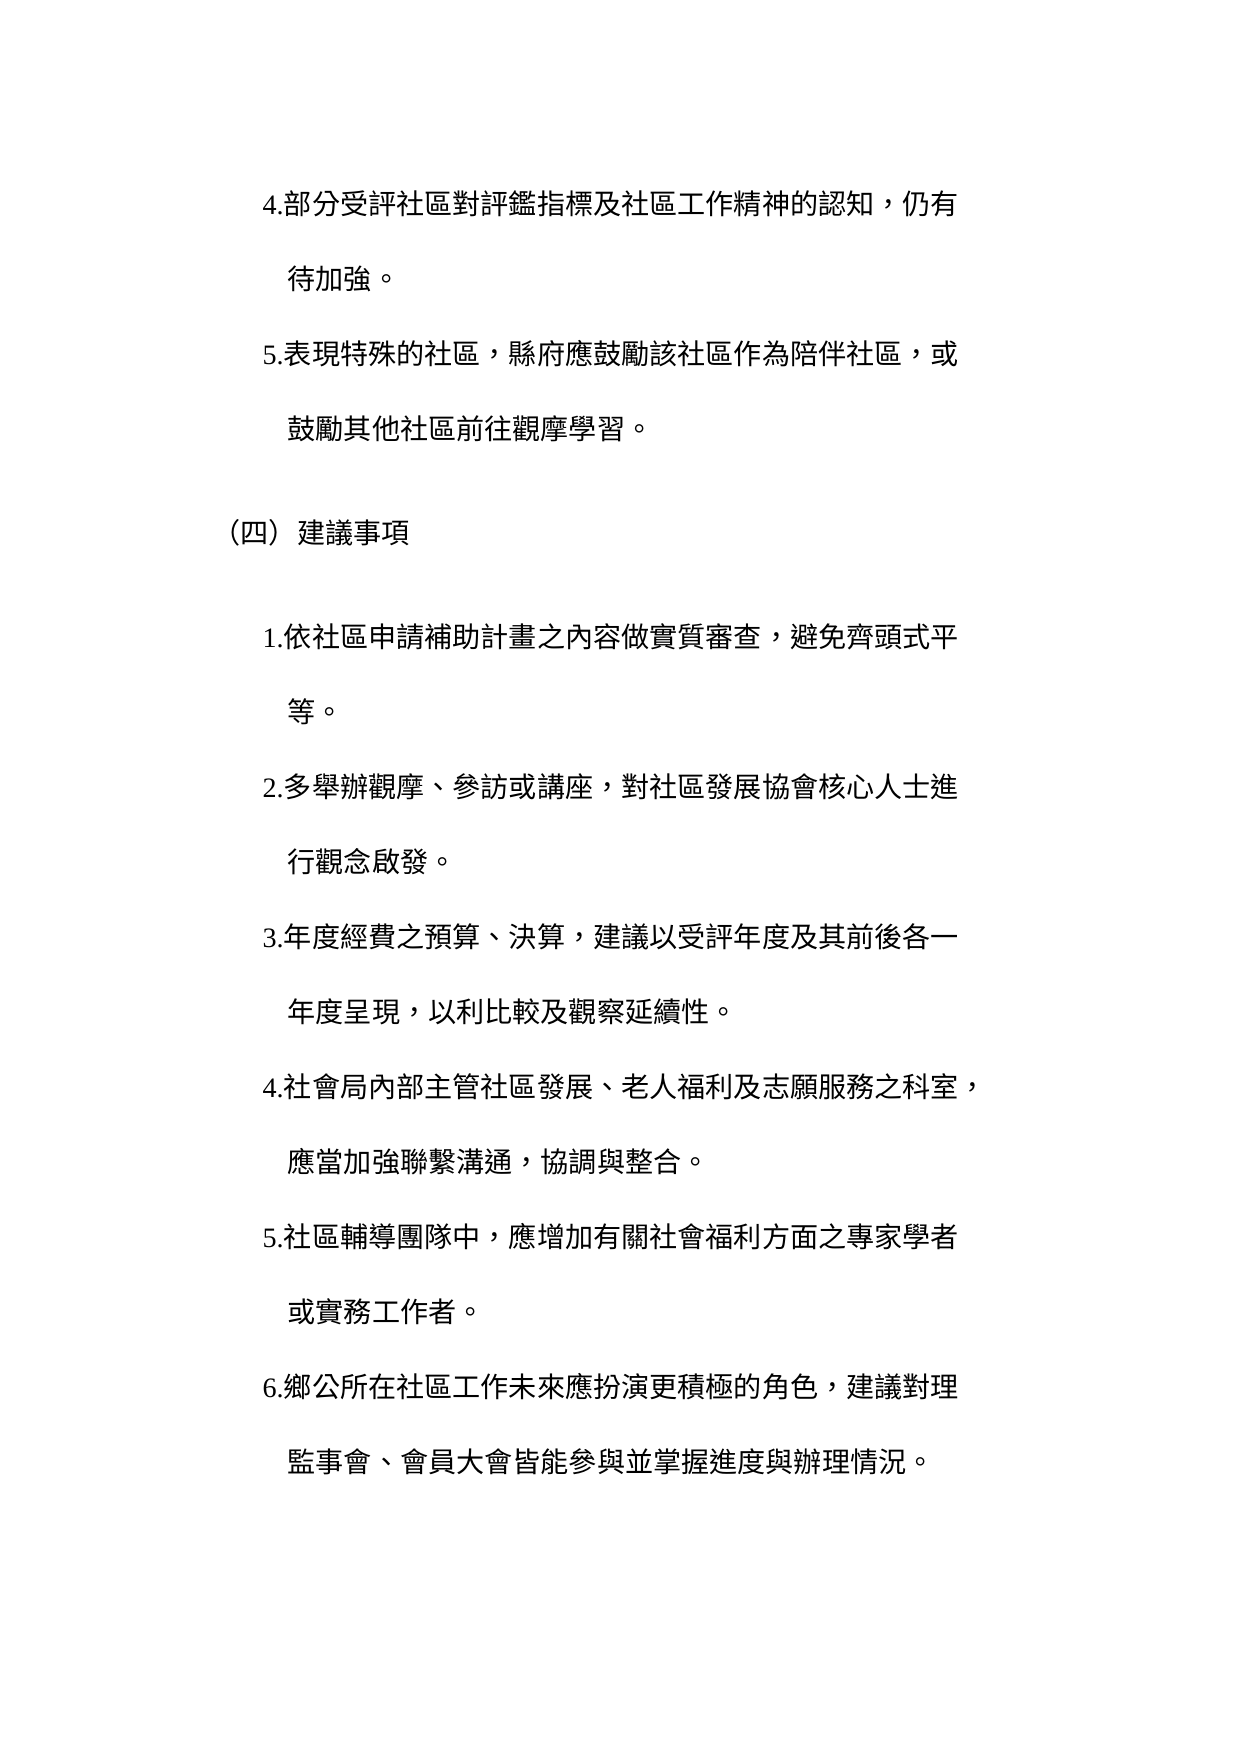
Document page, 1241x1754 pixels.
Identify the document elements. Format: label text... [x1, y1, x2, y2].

text 5.社區輔導團隊中，應增加有關社會福利方面之專家學者或實務工作者。 [262, 1198, 978, 1348]
text 6.鄉公所在社區工作未來應扮演更積極的角色，建議對理監事會、會員大會皆能參與並掌握進度與辦理情況。 [262, 1348, 978, 1498]
text （四）建議事項 [187, 494, 978, 569]
text 1.依社區申請補助計畫之內容做實質審查，避免齊頭式平等。 [262, 598, 978, 748]
text 4.部分受評社區對評鑑指標及社區工作精神的認知，仍有待加強。 [262, 164, 978, 314]
text 4.社會局內部主管社區發展、老人福利及志願服務之科室，應當加強聯繫溝通，協調與整合。 [262, 1048, 978, 1198]
text 3.年度經費之預算、決算，建議以受評年度及其前後各一年度呈現，以利比較及觀察延續性。 [262, 898, 978, 1048]
text 5.表現特殊的社區，縣府應鼓勵該社區作為陪伴社區，或鼓勵其他社區前往觀摩學習。 [262, 314, 978, 464]
text 2.多舉辦觀摩、參訪或講座，對社區發展協會核心人士進行觀念啟發。 [262, 748, 978, 898]
